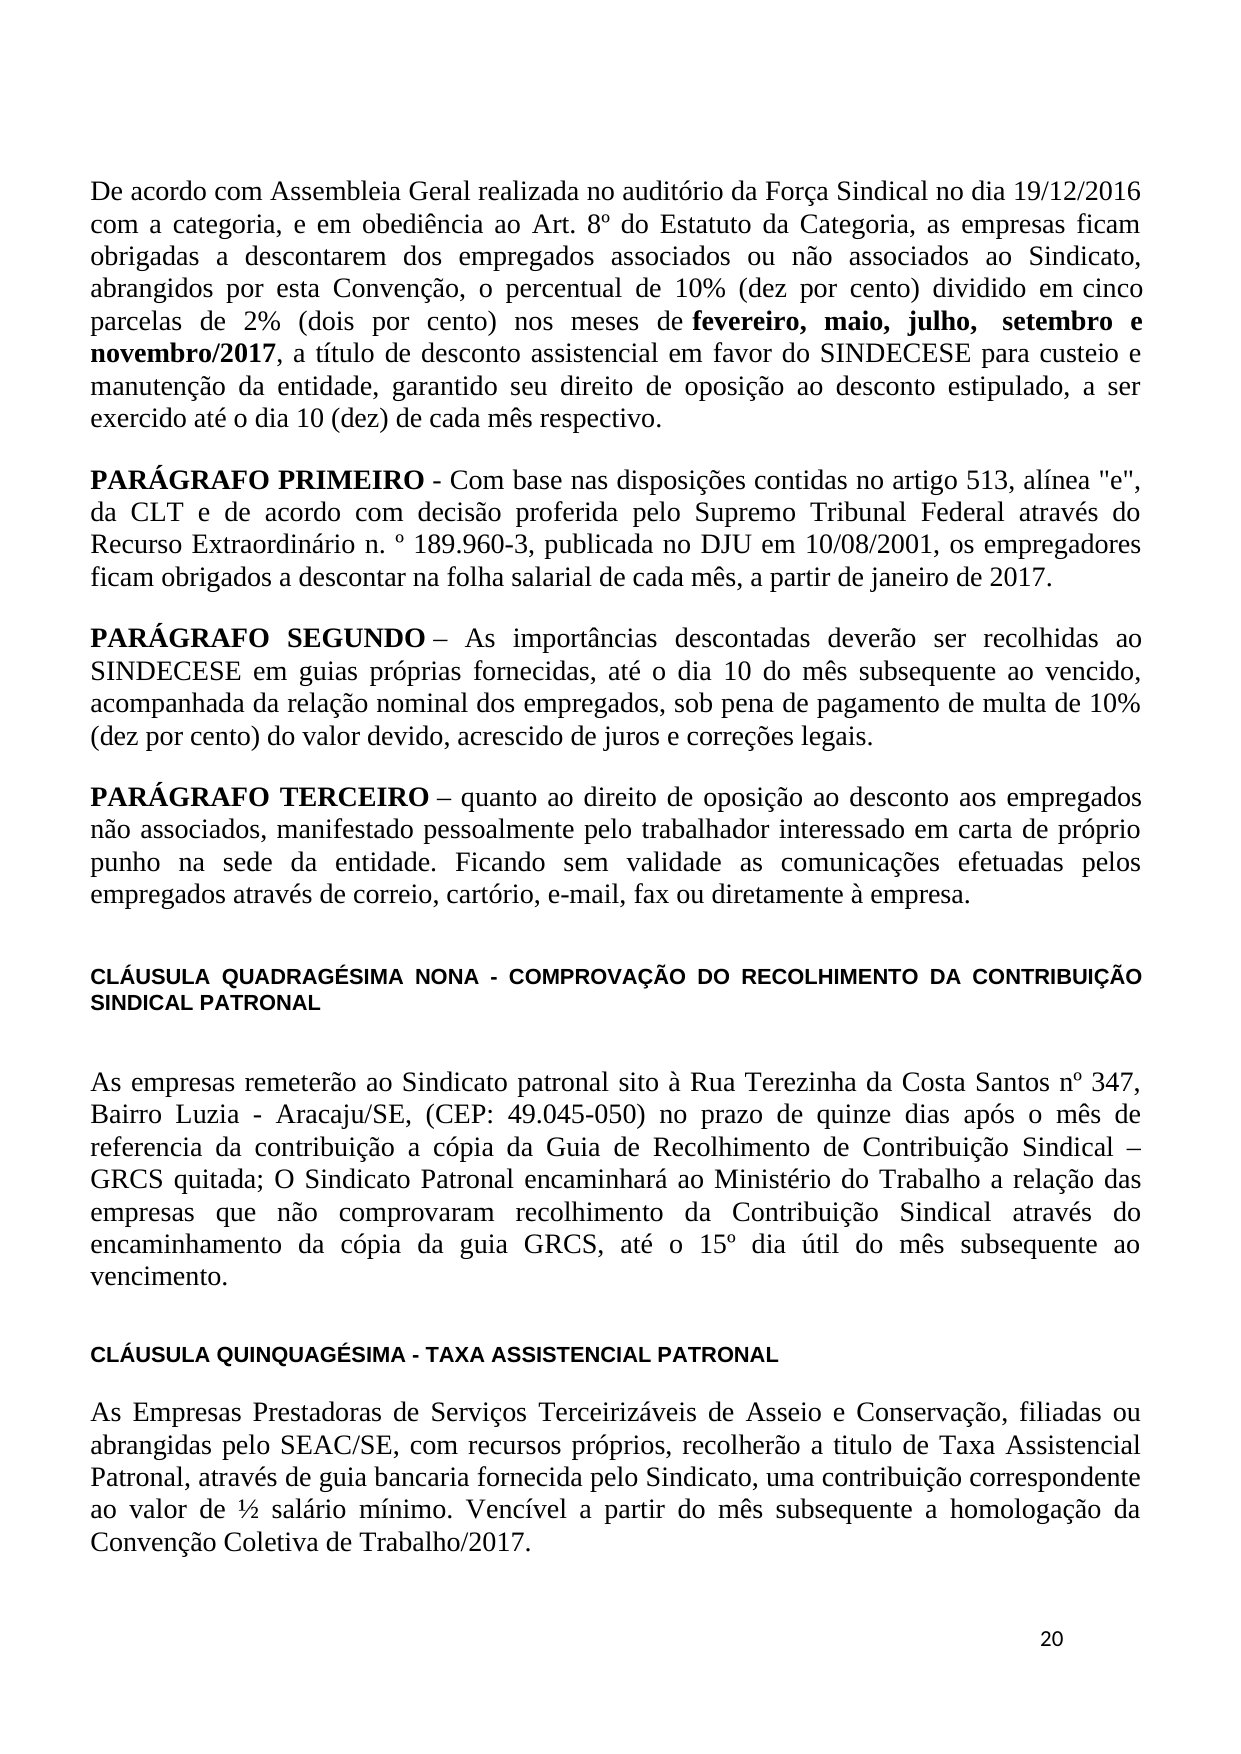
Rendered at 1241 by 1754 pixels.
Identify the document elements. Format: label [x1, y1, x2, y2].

table_header [89, 148, 1152, 1559]
